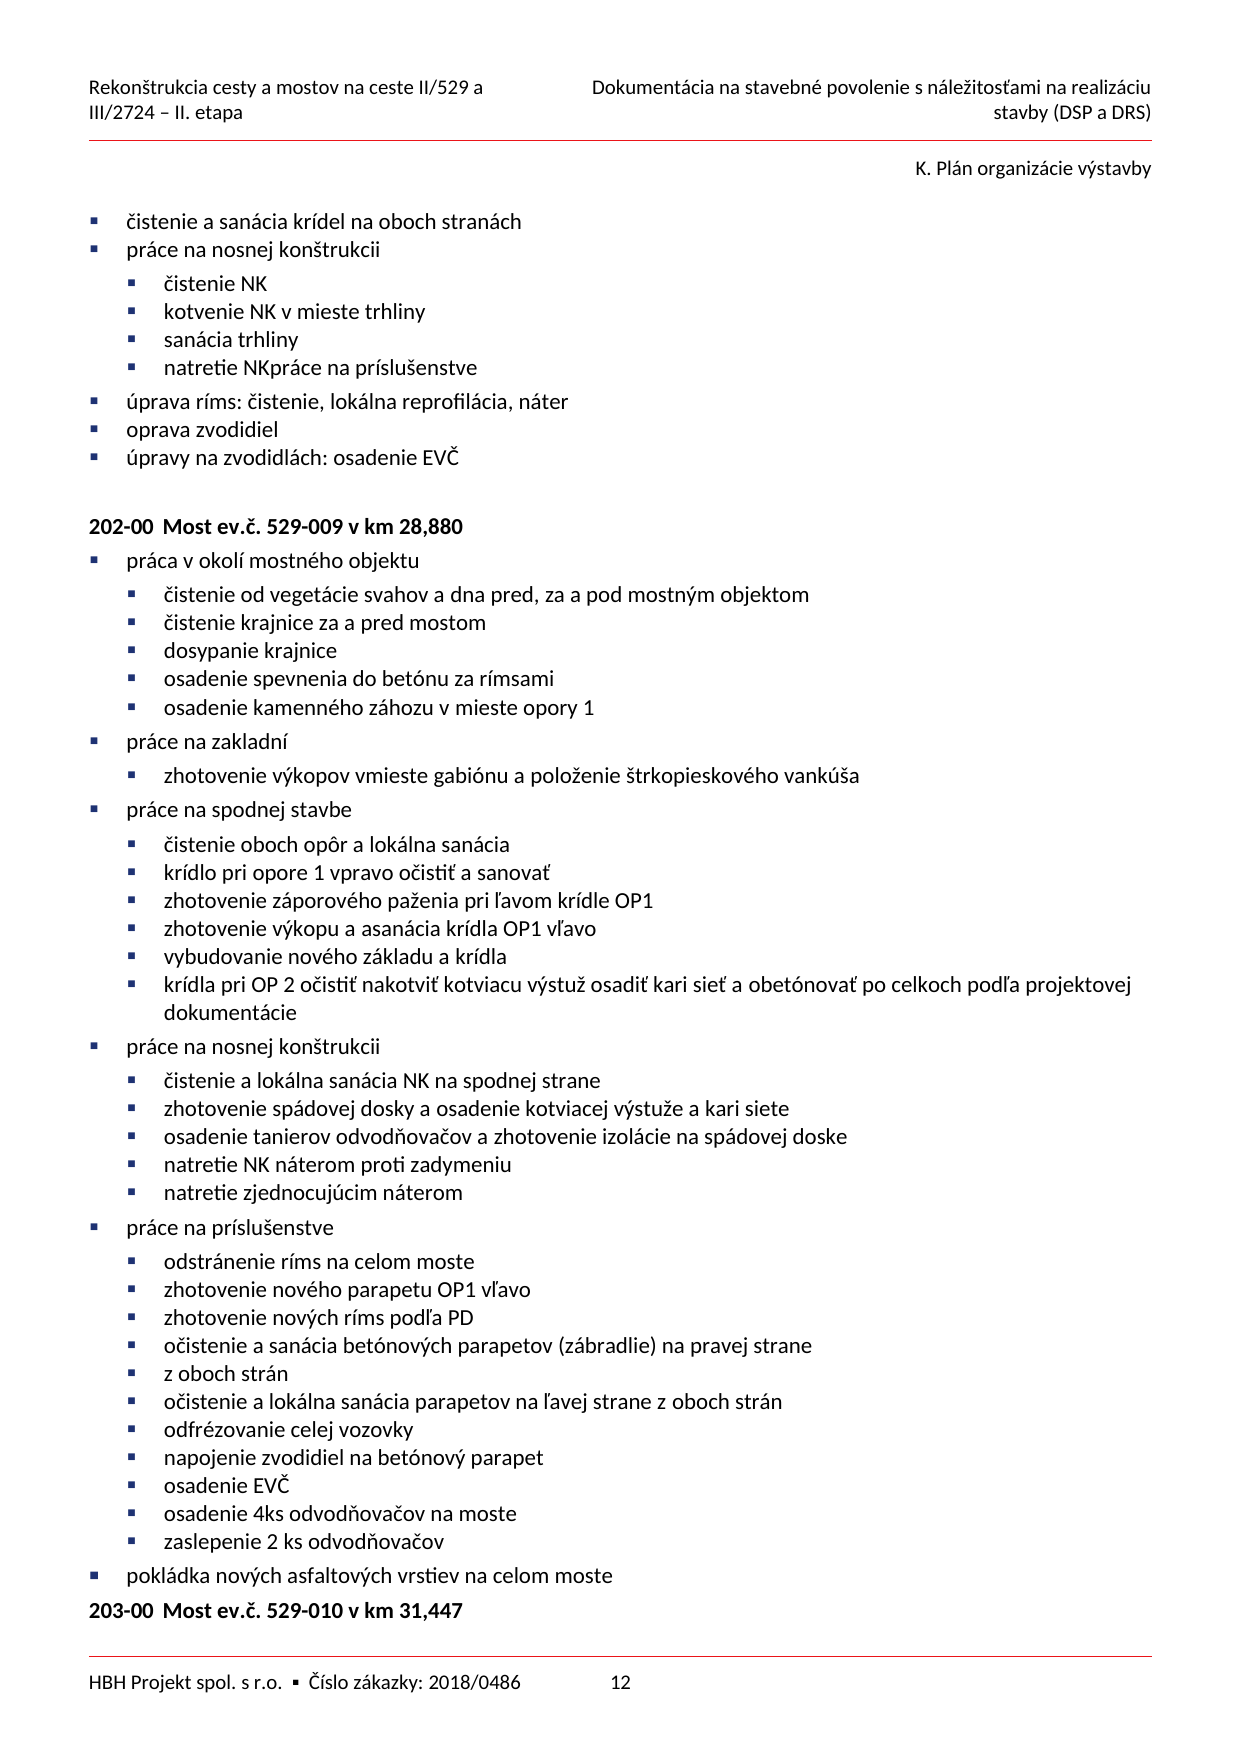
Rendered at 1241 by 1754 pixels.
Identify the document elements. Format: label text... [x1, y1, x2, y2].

list osadenie EVČ [126, 1471, 1152, 1499]
list osadenie kamenného záhozu v mieste opory 1 [126, 693, 1152, 721]
list očistenie a lokálna sanácia parapetov na ľavej strane z oboch strán [126, 1387, 1152, 1415]
list čistenie a lokálna sanácia NK na spodnej strane [126, 1066, 1152, 1094]
list práce na nosnej konštrukcii [89, 235, 1152, 263]
list natretie NKpráce na príslušenstve [126, 353, 1152, 381]
text 202-00 Most ev.č. 529-009 v km 28,880 [89, 512, 1152, 540]
list práce na zakladní [89, 727, 1152, 755]
list zhotovenie výkopov vmieste gabiónu a položenie štrkopieskového vankúša [126, 761, 1152, 789]
list pokládka nových asfaltových vrstiev na celom moste [89, 1561, 1152, 1589]
list odfrézovanie celej vozovky [126, 1415, 1152, 1443]
list kotvenie NK v mieste trhliny [126, 297, 1152, 325]
list krídlo pri opore 1 vpravo očistiť a sanovať [126, 858, 1152, 886]
list zhotovenie spádovej dosky a osadenie kotviacej výstuže a kari siete [126, 1094, 1152, 1122]
list práca v okolí mostného objektu [89, 546, 1152, 574]
list práce na príslušenstve [89, 1213, 1152, 1241]
list dosypanie krajnice [126, 637, 1152, 664]
list zaslepenie 2 ks odvodňovačov [126, 1527, 1152, 1555]
list zhotovenie výkopu a asanácia krídla OP1 vľavo [126, 914, 1152, 942]
list čistenie krajnice za a pred mostom [126, 608, 1152, 637]
list osadenie tanierov odvodňovačov a zhotovenie izolácie na spádovej doske [126, 1122, 1152, 1150]
list natretie NK náterom proti zadymeniu [126, 1150, 1152, 1178]
list čistenie NK [126, 269, 1152, 297]
list zhotovenie záporového paženia pri ľavom krídle OP1 [126, 886, 1152, 914]
list čistenie oboch opôr a lokálna sanácia [126, 830, 1152, 858]
list zhotovenie nových ríms podľa PD [126, 1303, 1152, 1331]
text 203-00 Most ev.č. 529-010 v km 31,447 [89, 1596, 1152, 1624]
list sanácia trhliny [126, 325, 1152, 353]
list natretie zjednocujúcim náterom [126, 1178, 1152, 1206]
list vybudovanie nového základu a krídla [126, 942, 1152, 970]
list z oboch strán [126, 1359, 1152, 1387]
list napojenie zvodidiel na betónový parapet [126, 1443, 1152, 1471]
list osadenie spevnenia do betónu za rímsami [126, 664, 1152, 693]
list práce na spodnej stavbe [89, 795, 1152, 823]
list úpravy na zvodidlách: osadenie EVČ [89, 443, 1152, 471]
list čistenie a sanácia krídel na oboch stranách [89, 207, 1152, 235]
list osadenie 4ks odvodňovačov na moste [126, 1499, 1152, 1527]
list čistenie od vegetácie svahov a dna pred, za a pod mostným objektom [126, 581, 1152, 608]
list úprava ríms: čistenie, lokálna reprofilácia, náter [89, 387, 1152, 415]
list práce na nosnej konštrukcii [89, 1032, 1152, 1060]
list krídla pri OP 2 očistiť nakotviť kotviacu výstuž osadiť kari sieť a obetónovať po celkoch podľa projektovej dokumentácie [126, 970, 1152, 1026]
list oprava zvodidiel [89, 415, 1152, 443]
list očistenie a sanácia betónových parapetov (zábradlie) na pravej strane [126, 1331, 1152, 1359]
list odstránenie ríms na celom moste [126, 1247, 1152, 1275]
list zhotovenie nového parapetu OP1 vľavo [126, 1275, 1152, 1303]
